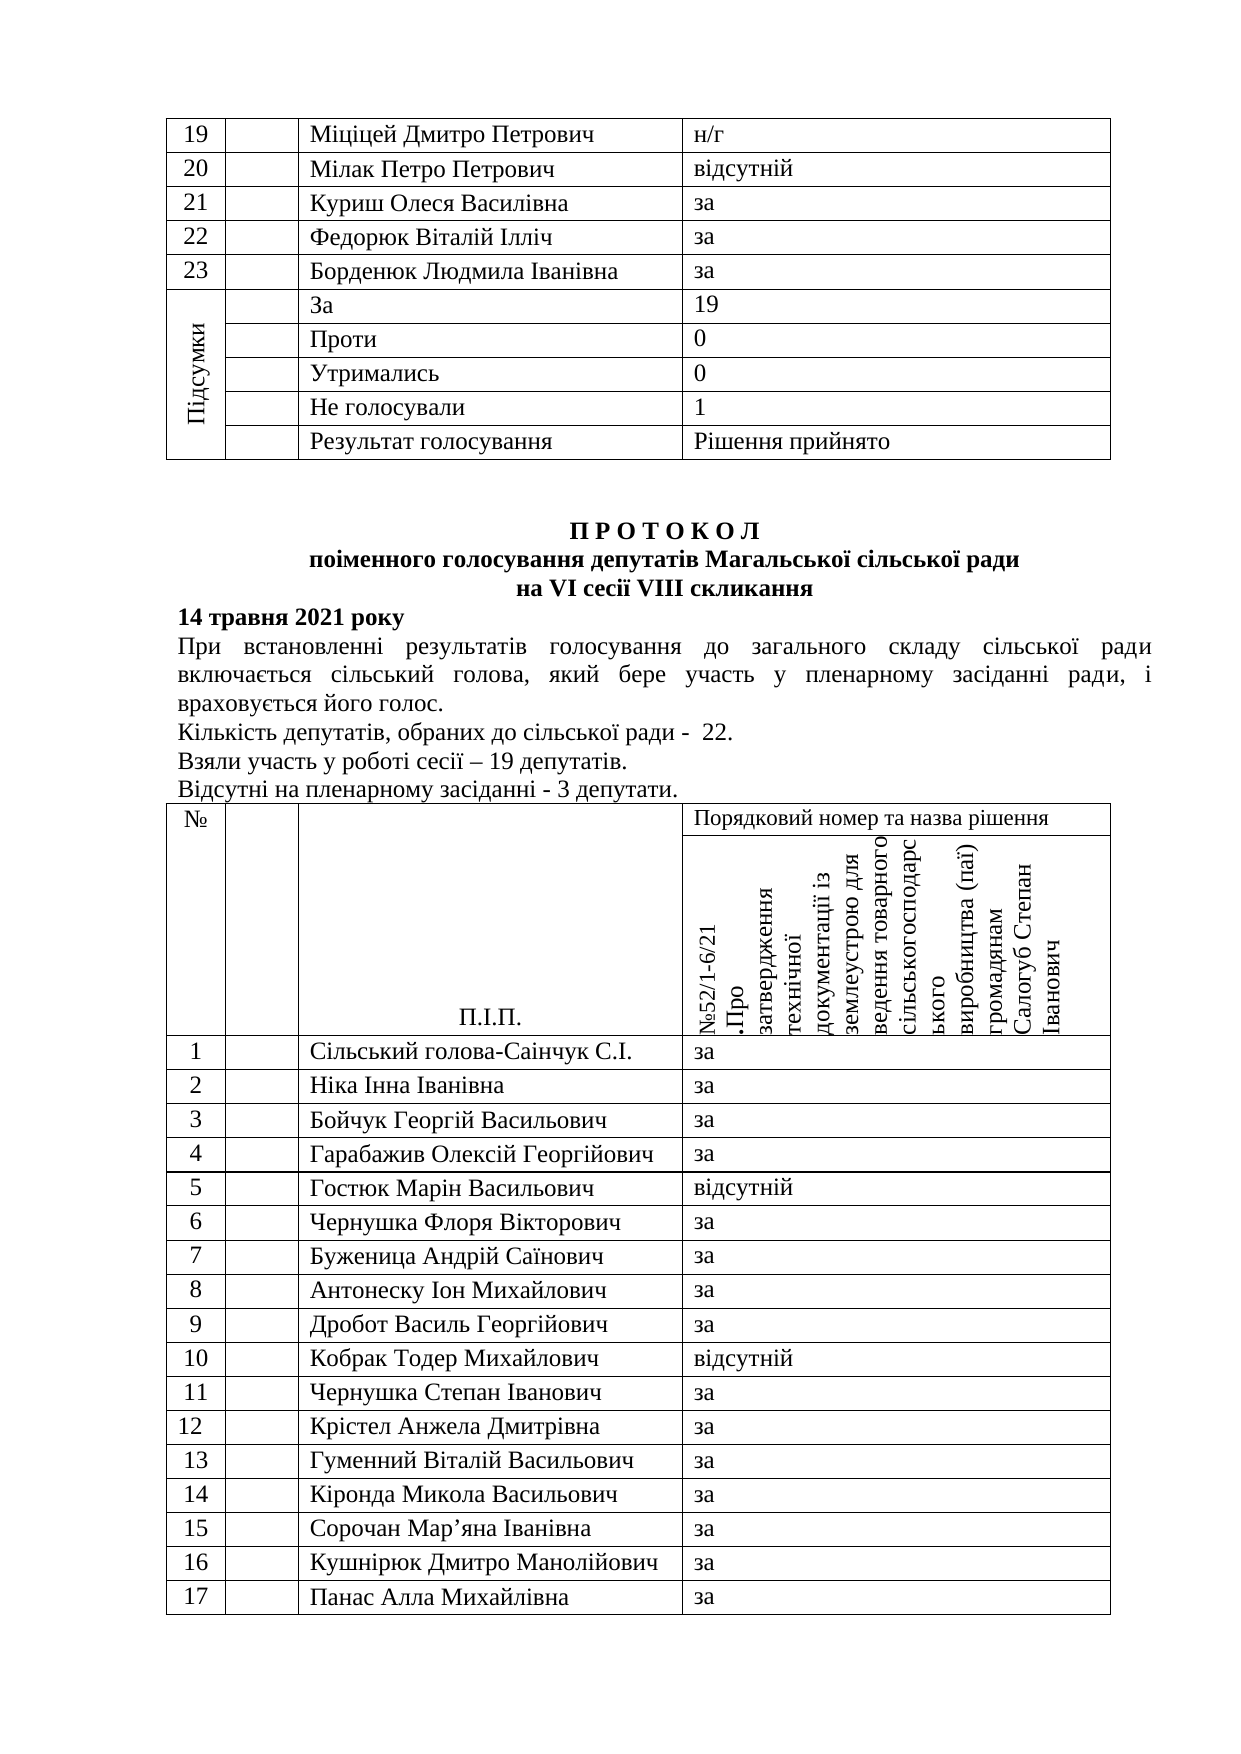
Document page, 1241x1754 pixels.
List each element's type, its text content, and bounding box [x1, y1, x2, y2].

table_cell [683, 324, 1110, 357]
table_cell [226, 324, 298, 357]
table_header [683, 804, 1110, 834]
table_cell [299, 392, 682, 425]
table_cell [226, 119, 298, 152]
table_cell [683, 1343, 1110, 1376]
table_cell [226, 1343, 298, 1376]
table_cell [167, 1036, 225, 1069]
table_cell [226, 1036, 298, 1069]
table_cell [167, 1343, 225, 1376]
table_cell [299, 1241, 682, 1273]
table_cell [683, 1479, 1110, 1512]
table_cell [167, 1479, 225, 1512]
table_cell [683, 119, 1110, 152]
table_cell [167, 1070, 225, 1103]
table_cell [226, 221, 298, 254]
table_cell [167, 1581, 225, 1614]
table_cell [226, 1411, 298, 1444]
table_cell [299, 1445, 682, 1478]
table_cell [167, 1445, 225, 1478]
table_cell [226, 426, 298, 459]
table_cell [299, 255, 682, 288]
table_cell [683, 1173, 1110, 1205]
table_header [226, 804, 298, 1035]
text П Р О Т О К О Л [177, 516, 1152, 544]
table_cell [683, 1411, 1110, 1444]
text При встановленні результатів голосування до загального складу сільської ради включається сільський голова, який бере участь у пленарному засіданні ради, і враховується його голос. [177, 631, 1152, 717]
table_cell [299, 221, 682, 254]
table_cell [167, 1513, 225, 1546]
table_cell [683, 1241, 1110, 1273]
text 14 травня 2021 року [177, 602, 1152, 631]
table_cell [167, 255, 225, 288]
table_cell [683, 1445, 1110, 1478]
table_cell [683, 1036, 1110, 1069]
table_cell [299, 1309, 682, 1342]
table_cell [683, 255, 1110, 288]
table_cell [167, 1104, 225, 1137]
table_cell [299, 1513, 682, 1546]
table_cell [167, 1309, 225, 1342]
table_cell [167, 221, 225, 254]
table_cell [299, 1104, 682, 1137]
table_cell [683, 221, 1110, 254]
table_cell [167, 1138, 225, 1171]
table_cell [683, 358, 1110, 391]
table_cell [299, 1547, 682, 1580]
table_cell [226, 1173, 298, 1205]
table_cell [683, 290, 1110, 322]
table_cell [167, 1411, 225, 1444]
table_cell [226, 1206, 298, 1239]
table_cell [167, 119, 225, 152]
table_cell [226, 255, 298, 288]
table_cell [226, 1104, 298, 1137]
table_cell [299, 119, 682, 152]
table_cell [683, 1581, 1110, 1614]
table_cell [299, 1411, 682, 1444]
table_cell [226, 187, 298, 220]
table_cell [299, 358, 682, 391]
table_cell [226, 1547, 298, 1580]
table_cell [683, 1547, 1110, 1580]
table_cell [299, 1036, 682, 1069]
text на VІ сесії VІІI скликання [177, 573, 1152, 602]
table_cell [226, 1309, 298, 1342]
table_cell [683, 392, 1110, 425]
text Відсутні на пленарному засіданні - 3 депутати. [177, 774, 1152, 803]
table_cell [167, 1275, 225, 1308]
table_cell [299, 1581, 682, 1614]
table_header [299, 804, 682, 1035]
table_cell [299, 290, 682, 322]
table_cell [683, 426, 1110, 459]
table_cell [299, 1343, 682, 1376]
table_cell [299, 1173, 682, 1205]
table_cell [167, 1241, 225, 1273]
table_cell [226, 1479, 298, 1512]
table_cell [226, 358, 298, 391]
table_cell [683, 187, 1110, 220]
text поіменного голосування депутатів Магальської сільської ради [177, 544, 1152, 573]
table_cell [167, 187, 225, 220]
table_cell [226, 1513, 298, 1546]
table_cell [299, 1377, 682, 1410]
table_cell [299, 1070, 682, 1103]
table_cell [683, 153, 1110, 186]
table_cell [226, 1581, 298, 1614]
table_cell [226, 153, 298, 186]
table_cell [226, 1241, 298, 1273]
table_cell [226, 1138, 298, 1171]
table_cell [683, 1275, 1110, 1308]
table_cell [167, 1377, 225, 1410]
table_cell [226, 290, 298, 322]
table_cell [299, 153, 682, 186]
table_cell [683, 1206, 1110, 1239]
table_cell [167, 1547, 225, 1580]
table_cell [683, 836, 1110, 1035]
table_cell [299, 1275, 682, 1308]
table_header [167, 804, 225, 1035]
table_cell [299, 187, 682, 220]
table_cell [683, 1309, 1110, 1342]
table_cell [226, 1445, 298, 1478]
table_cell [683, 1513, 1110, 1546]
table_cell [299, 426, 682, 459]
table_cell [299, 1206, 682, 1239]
text Кількість депутатів, обраних до сільської ради - 22. [177, 717, 1152, 746]
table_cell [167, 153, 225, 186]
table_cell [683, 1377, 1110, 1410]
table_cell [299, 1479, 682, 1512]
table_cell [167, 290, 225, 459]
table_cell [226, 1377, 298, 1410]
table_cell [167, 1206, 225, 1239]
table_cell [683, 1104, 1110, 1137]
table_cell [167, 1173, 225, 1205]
text Взяли участь у роботі сесії – 19 депутатів. [177, 746, 1152, 774]
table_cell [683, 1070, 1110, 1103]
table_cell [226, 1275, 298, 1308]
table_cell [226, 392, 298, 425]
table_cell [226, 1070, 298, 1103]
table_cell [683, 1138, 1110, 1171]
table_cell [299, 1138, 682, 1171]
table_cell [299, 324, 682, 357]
